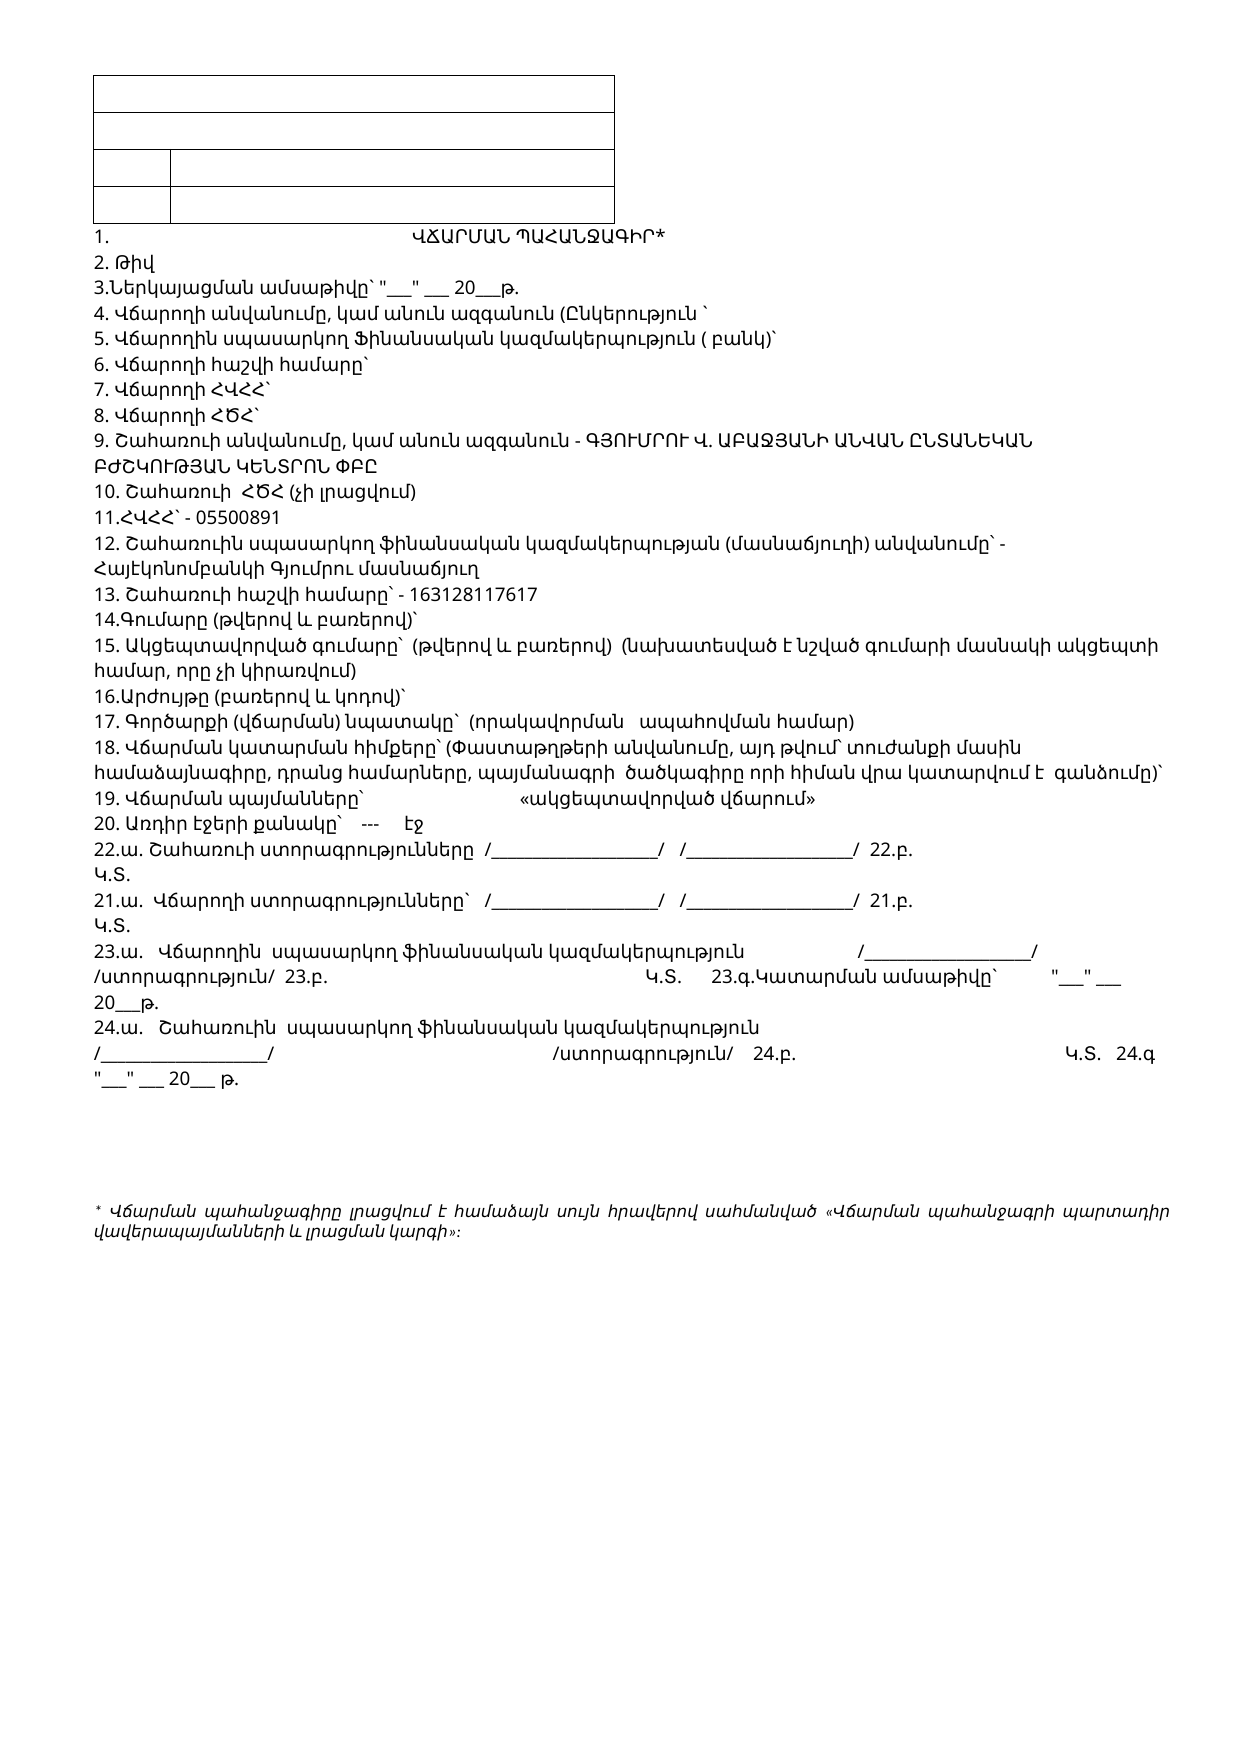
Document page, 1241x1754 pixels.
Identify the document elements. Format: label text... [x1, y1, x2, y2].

text * Վճարման պահանջագիրը լրացվում է համաձայն սույն հրավերով սահմանված «Վճարման պահանջագրի պարտադիր վավերապայմանների և լրացման կարգի»: [94, 1201, 1171, 1242]
